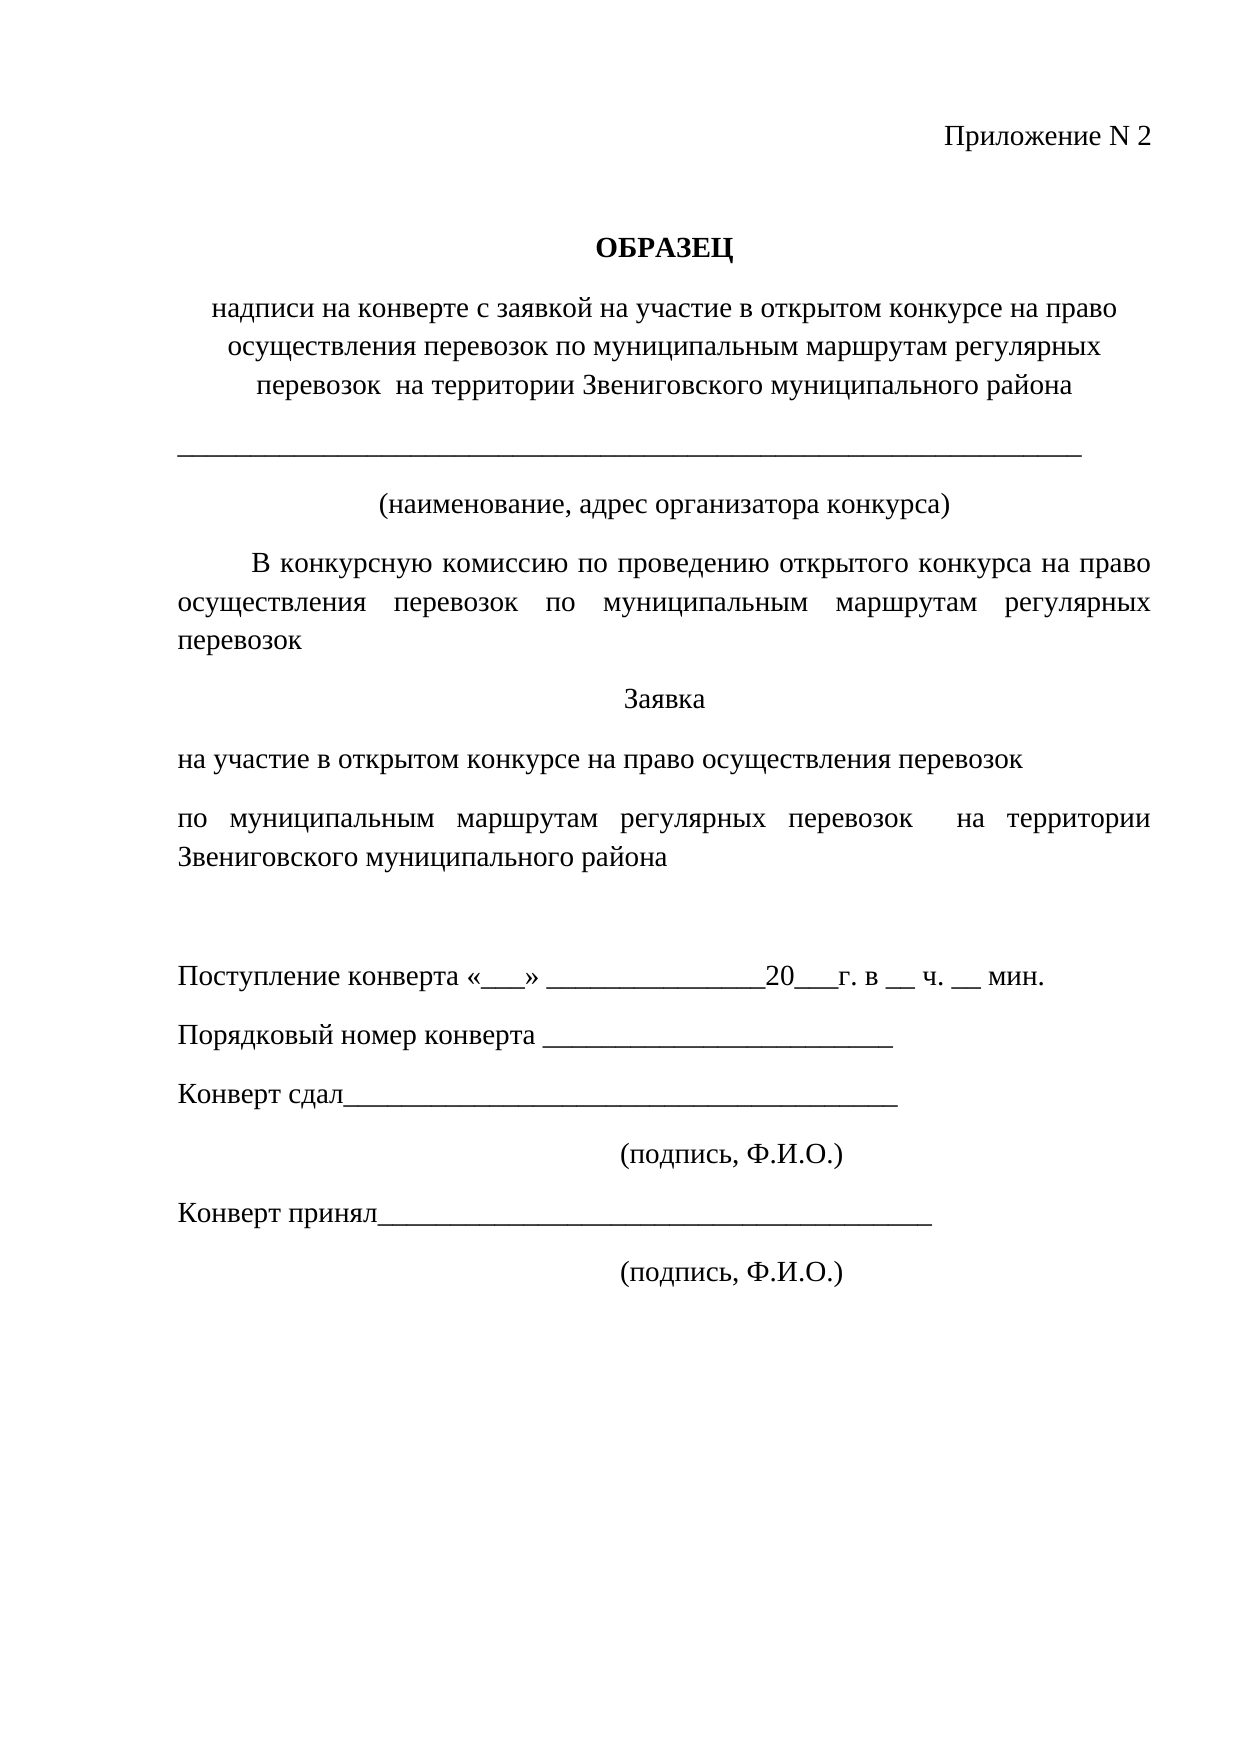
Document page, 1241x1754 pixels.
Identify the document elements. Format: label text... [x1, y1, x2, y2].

text на участие в открытом конкурсе на право осуществления перевозок [177, 741, 1152, 774]
text Порядковый номер конверта ________________________ [177, 1017, 1152, 1051]
text Конверт сдал______________________________________ [177, 1076, 1152, 1110]
text (подпись, Ф.И.О.) [620, 1136, 1152, 1169]
text Поступление конверта «___» _______________20___г. в __ ч. __ мин. [177, 958, 1152, 991]
text ОБРАЗЕЦ [177, 231, 1152, 264]
text Приложение N 2 [177, 118, 1152, 152]
text надписи на конверте с заявкой на участие в открытом конкурсе на право осуществления перевозок по муниципальным маршрутам регулярных перевозок на территории Звениговского муниципального района [177, 290, 1152, 401]
text ______________________________________________________________ [177, 426, 1152, 460]
text (подпись, Ф.И.О.) [620, 1254, 1152, 1288]
text по муниципальным маршрутам регулярных перевозок на территории Звениговского муниципального района [177, 800, 1152, 872]
text Заявка [177, 682, 1152, 715]
text (наименование, адрес организатора конкурса) [177, 486, 1152, 519]
text В конкурсную комиссию по проведению открытого конкурса на право осуществления перевозок по муниципальным маршрутам регулярных перевозок [177, 545, 1152, 656]
text Конверт принял______________________________________ [177, 1195, 1152, 1229]
